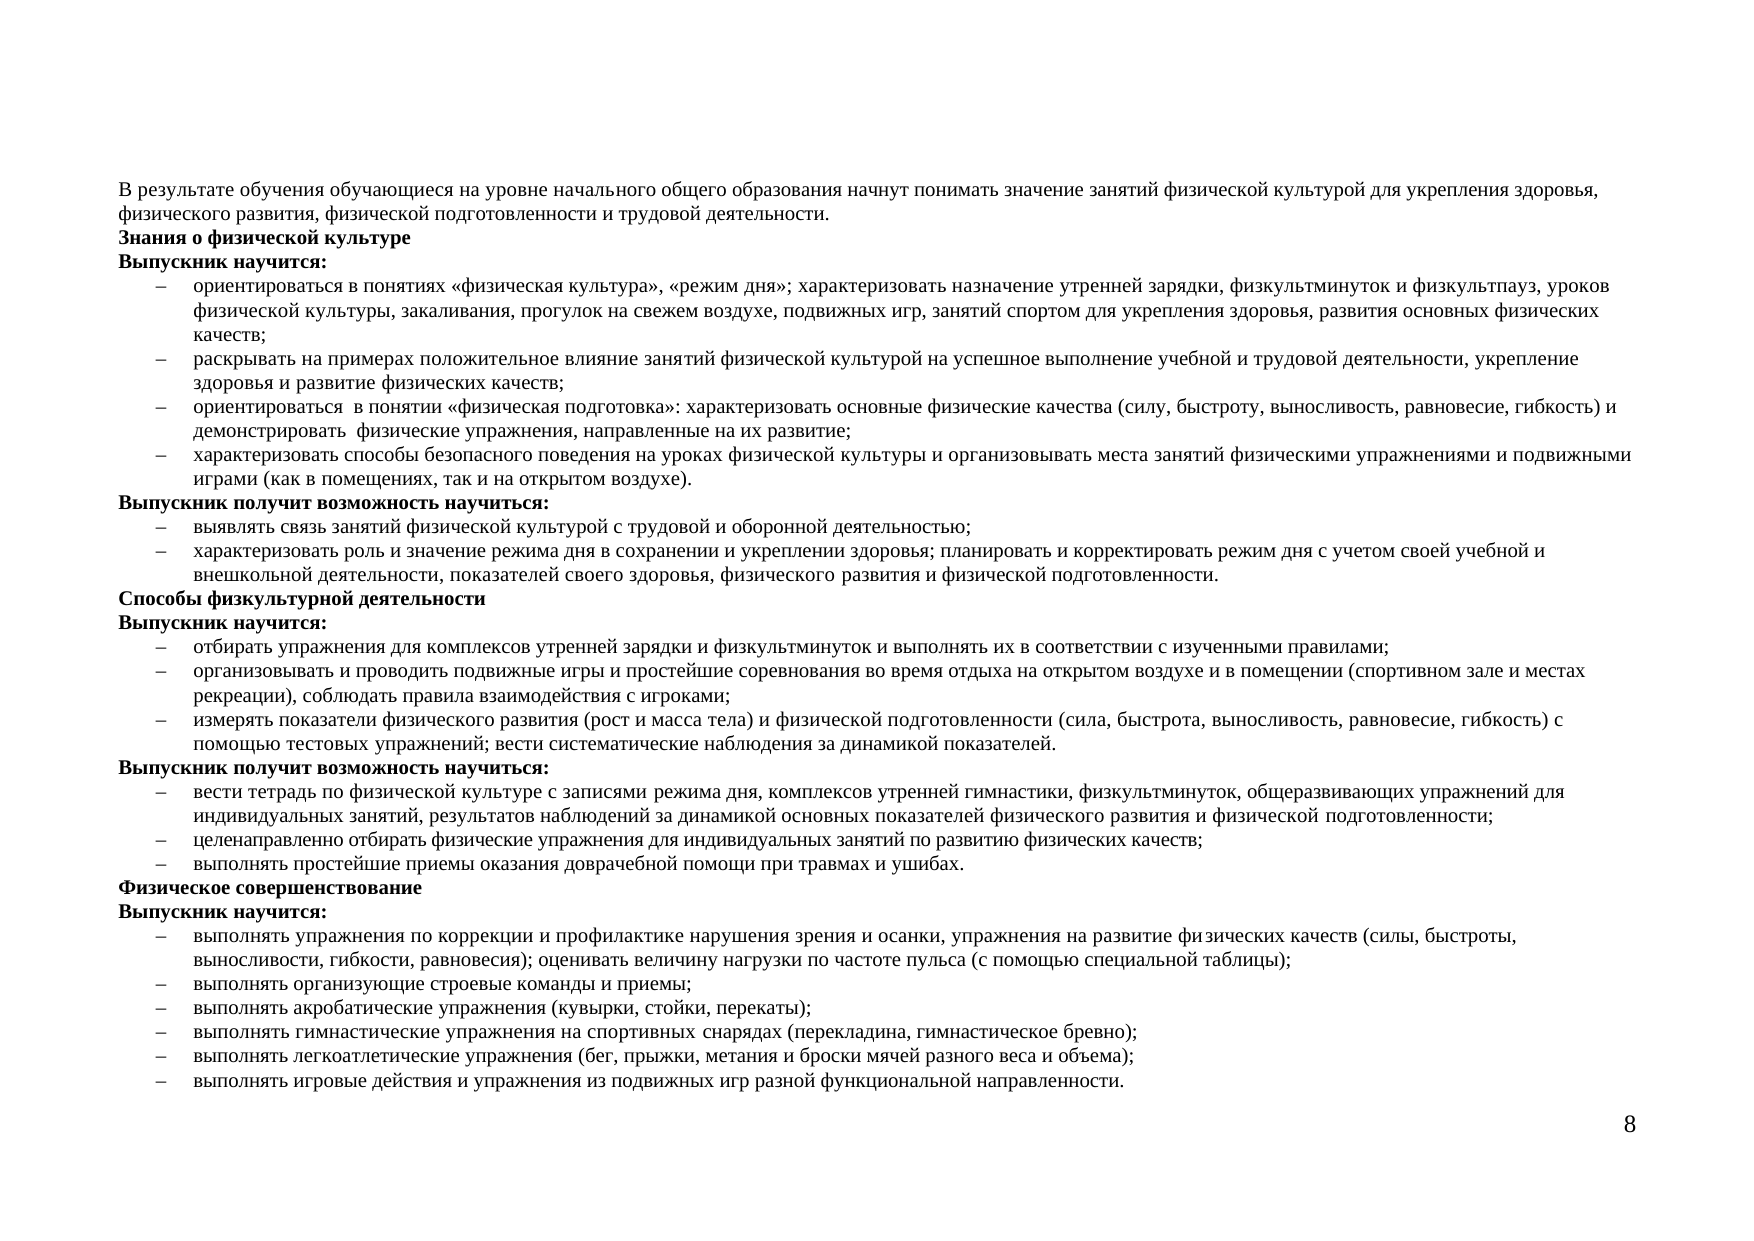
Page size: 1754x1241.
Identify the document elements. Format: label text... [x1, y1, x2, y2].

list характеризовать способы безопасного поведения на уроках физической культуры и организовывать места занятий физическими упражнениями и подвижными играми (как в помещениях, так и на открытом воздухе). [156, 442, 1636, 490]
list ориентироваться в понятиях «физическая культура», «режим дня»; характеризовать назначение утренней зарядки, физкультминуток и физкультпауз, уроков физической культуры, закаливания, прогулок на свежем воздухе, подвижных игр, занятий спортом для укрепления здоровья, развития основных физических качеств; [156, 273, 1636, 346]
list раскрывать на примерах положительное влияние занятий физической культурой на успешное выполнение учебной и трудовой деятельности, укрепление здоровья и развитие физических качеств; [156, 346, 1636, 394]
list выполнять легкоатлетические упражнения (бег, прыжки, метания и броски мячей разного веса и объема); [156, 1043, 1636, 1067]
list выявлять связь занятий физической культурой с трудовой и оборонной деятельностью; [156, 514, 1636, 538]
text В результате обучения обучающиеся на уровне начального общего образования начнут понимать значение занятий физической культурой для укрепления здоровья, физического развития, физической подготовленности и трудовой деятельности. [118, 177, 1636, 225]
list выполнять организующие строевые команды и приемы; [156, 971, 1636, 995]
text Способы физкультурной деятельности [118, 586, 1636, 610]
list вести тетрадь по физической культуре с записями режима дня, комплексов утренней гимнастики, физкультминуток, общеразвивающих упражнений для индивидуальных занятий, результатов наблюдений за динамикой основных показателей физического развития и физической подготовленности; [156, 779, 1636, 827]
list организовывать и проводить подвижные игры и простейшие соревнования во время отдыха на открытом воздухе и в помещении (спортивном зале и местах рекреации), соблюдать правила взаимодействия с игроками; [156, 658, 1636, 707]
list целенаправленно отбирать физические упражнения для индивидуальных занятий по развитию физических качеств; [156, 827, 1636, 851]
list выполнять акробатические упражнения (кувырки, стойки, перекаты); [156, 995, 1636, 1019]
list характеризовать роль и значение режима дня в сохранении и укреплении здоровья; планировать и корректировать режим дня с учетом своей учебной и внешкольной деятельности, показателей своего здоровья, физического развития и физической подготовленности. [156, 538, 1636, 586]
text Выпускник научится: [118, 899, 1636, 923]
list выполнять простейшие приемы оказания доврачебной помощи при травмах и ушибах. [156, 851, 1636, 875]
list ориентироваться в понятии «физическая подготовка»: характеризовать основные физические качества (силу, быстроту, выносливость, равновесие, гибкость) и демонстрировать физические упражнения, направленные на их развитие; [156, 394, 1636, 442]
list отбирать упражнения для комплексов утренней зарядки и физкультминуток и выполнять их в соответствии с изученными правилами; [156, 634, 1636, 658]
text Выпускник получит возможность научиться: [118, 490, 1636, 514]
text Знания о физической культуре [118, 225, 1636, 249]
list выполнять игровые действия и упражнения из подвижных игр разной функциональной направленности. [156, 1067, 1636, 1092]
text Физическое совершенствование [118, 875, 1636, 899]
list выполнять гимнастические упражнения на спортивных снарядах (перекладина, гимнастическое бревно); [156, 1019, 1636, 1043]
list измерять показатели физического развития (рост и масса тела) и физической подготовленности (сила, быстрота, выносливость, равновесие, гибкость) с помощью тестовых упражнений; вести систематические наблюдения за динамикой показателей. [156, 707, 1636, 755]
text Выпускник научится: [118, 249, 1636, 273]
text Выпускник получит возможность научиться: [118, 755, 1636, 779]
text Выпускник научится: [118, 610, 1636, 634]
list выполнять упражнения по коррекции и профилактике нарушения зрения и осанки, упражнения на развитие физических качеств (силы, быстроты, выносливости, гибкости, равновесия); оценивать величину нагрузки по частоте пульса (с помощью специальной таблицы); [156, 923, 1636, 971]
